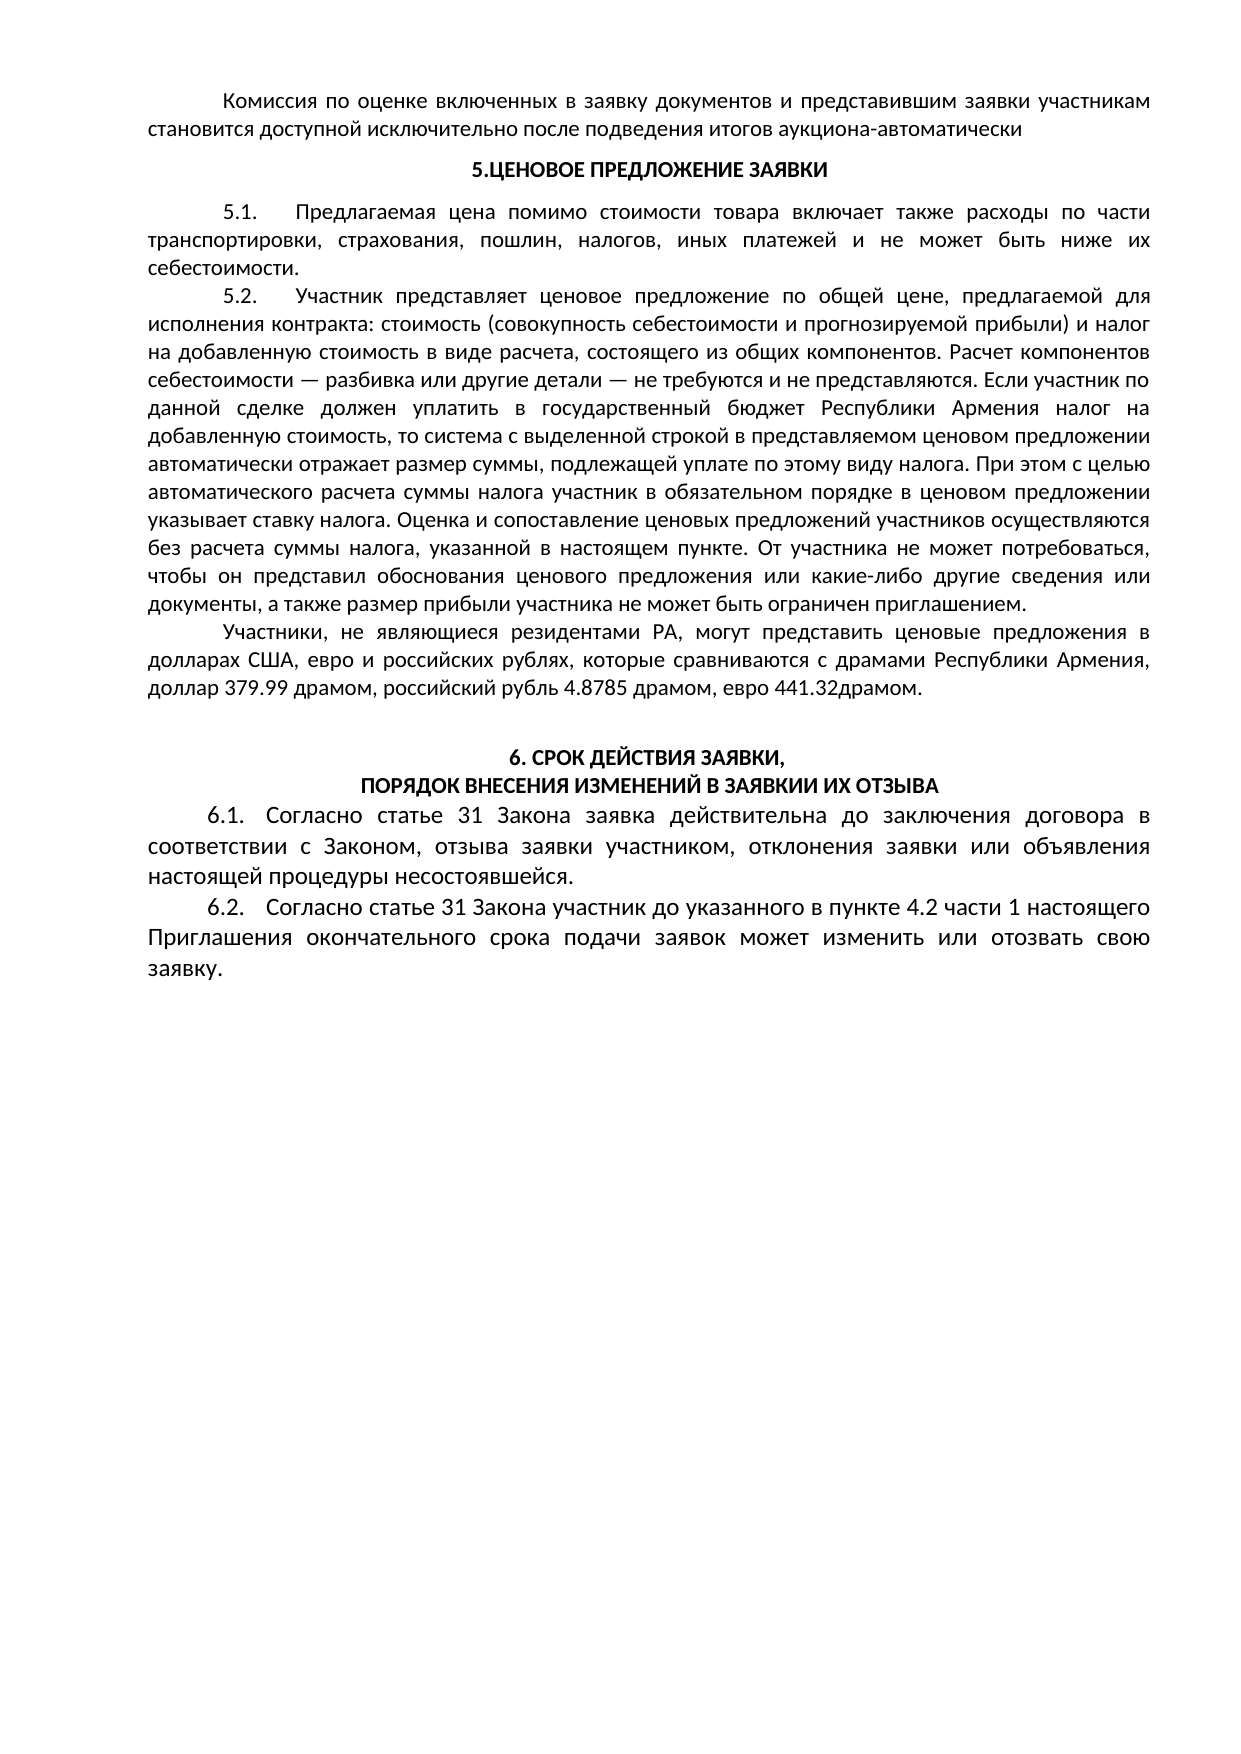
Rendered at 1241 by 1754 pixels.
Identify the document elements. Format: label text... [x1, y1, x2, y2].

text Комиссия по оценке включенных в заявку документов и представившим заявки участникам становится доступной исключительно после подведения итогов аукциона-автоматически [148, 86, 1152, 142]
text Участники, не являющиеся резидентами РА, могут представить ценовые предложения в долларах США, евро и российских рублях, которые сравниваются с драмами Республики Армения, доллар 379.99 драмом, российский рубль 4.8785 драмом, евро 441.32драмом. [148, 617, 1152, 701]
text 5.ЦЕНОВОЕ ПРЕДЛОЖЕНИЕ ЗАЯВКИ [148, 155, 1152, 183]
text 6.1. Согласно статье 31 Закона заявка действительна до заключения договора в соответствии с Законом, отзыва заявки участником, отклонения заявки или объявления настоящей процедуры несостоявшейся. [148, 799, 1152, 891]
text 6. СРОК ДЕЙСТВИЯ ЗАЯВКИ, ПОРЯДОК ВНЕСЕНИЯ ИЗМЕНЕНИЙ В ЗАЯВКИИ ИХ ОТЗЫВА [207, 743, 1093, 799]
text 6.2. Согласно статье 31 Закона участник до указанного в пункте 4.2 части 1 настоящего Приглашения окончательного срока подачи заявок может изменить или отозвать свою заявку. [148, 891, 1152, 982]
text 5.1. Предлагаемая цена помимо стоимости товара включает также расходы по части транспортировки, страхования, пошлин, налогов, иных платежей и не может быть ниже их себестоимости. [148, 197, 1152, 281]
text 5.2. Участник представляет ценовое предложение по общей цене, предлагаемой для исполнения контракта: стоимость (совокупность себестоимости и прогнозируемой прибыли) и налог на добавленную стоимость в виде расчета, состоящего из общих компонентов. Расчет компонентов себестоимости — разбивка или другие детали — не требуются и не представляются. Если участник по данной сделке должен уплатить в государственный бюджет Республики Армения налог на добавленную стоимость, то система с выделенной строкой в представляемом ценовом предложении автоматически отражает размер суммы, подлежащей уплате по этому виду налога. При этом с целью автоматического расчета суммы налога участник в обязательном порядке в ценовом предложении указывает ставку налога. Оценка и сопоставление ценовых предложений участников осуществляются без расчета суммы налога, указанной в настоящем пункте. От участника не может потребоваться, чтобы он представил обоснования ценового предложения или какие-либо другие сведения или документы, а также размер прибыли участника не может быть ограничен приглашением. [148, 281, 1152, 617]
